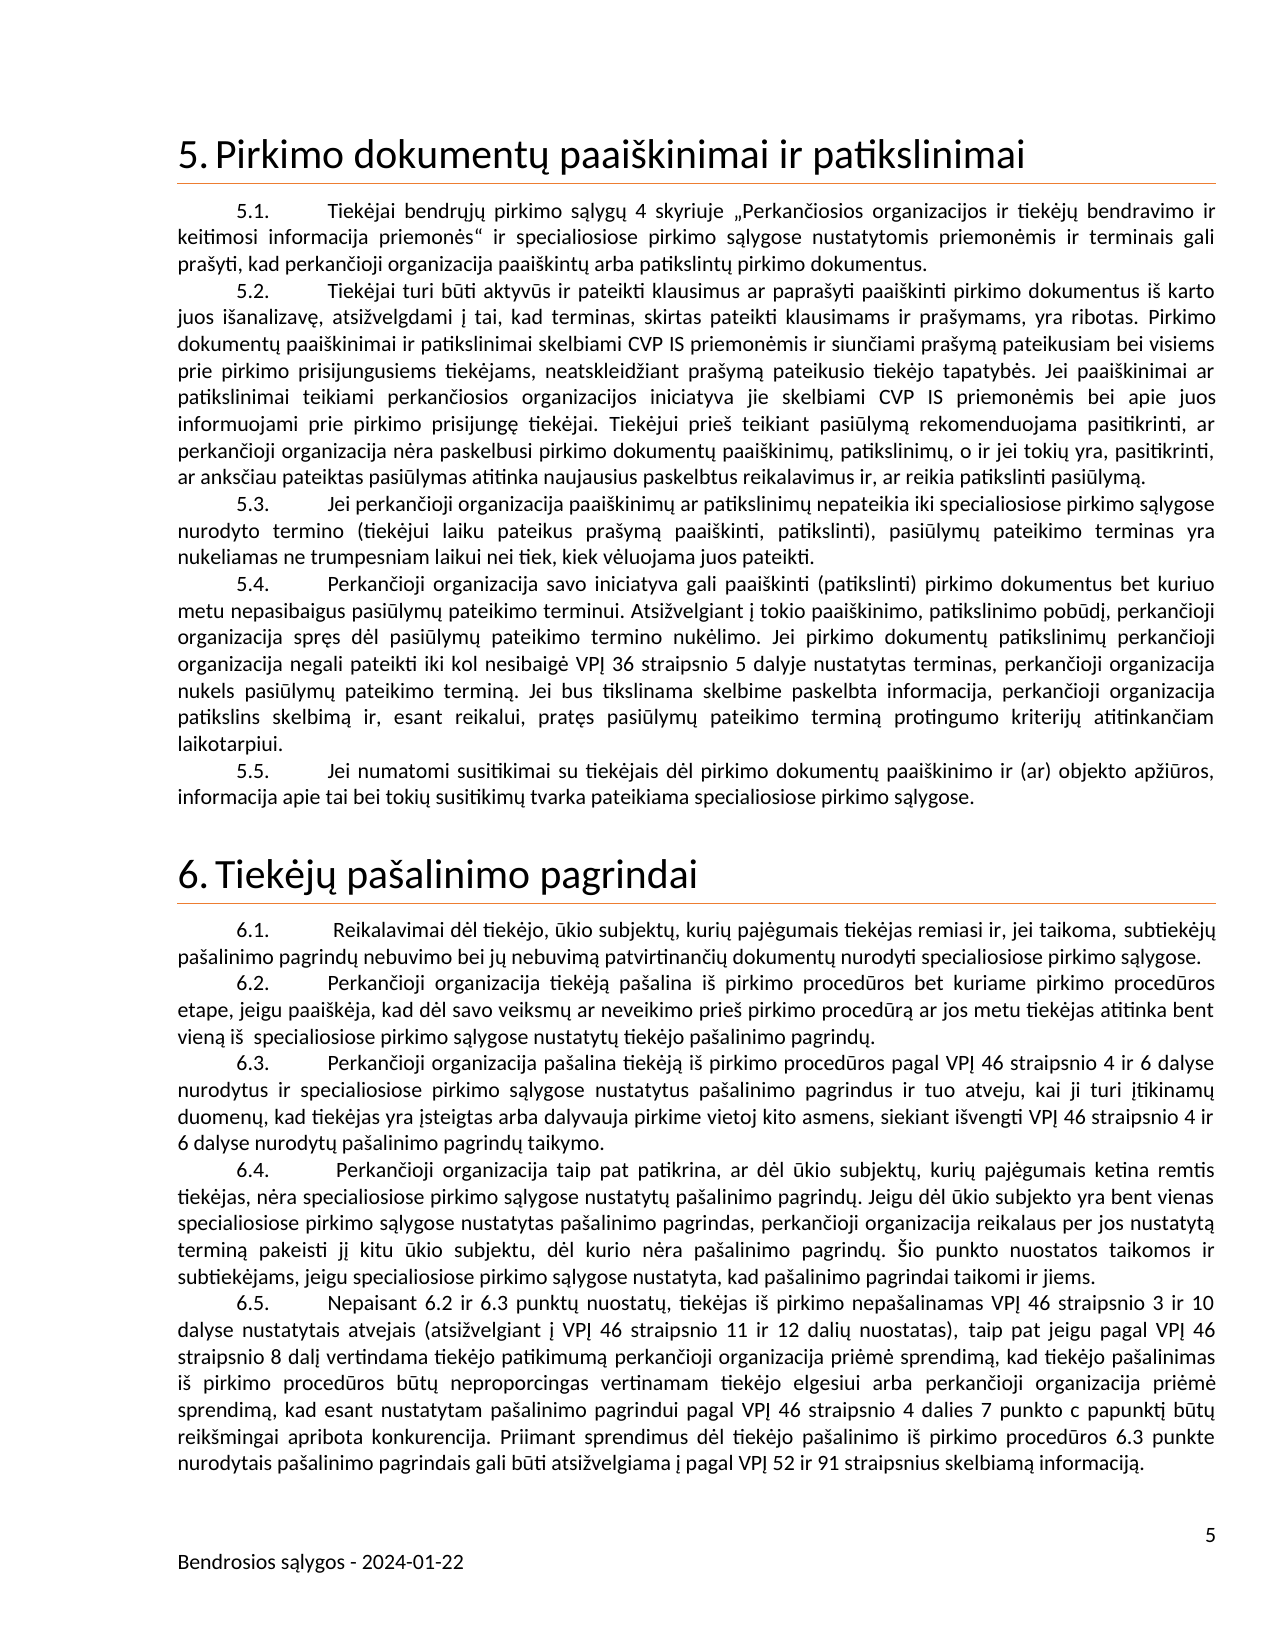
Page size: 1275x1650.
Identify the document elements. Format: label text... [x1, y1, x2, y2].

list Reikalavimai dėl tiekėjo, ūkio subjektų, kurių pajėgumais tiekėjas remiasi ir, jei taikoma, subtiekėjų pašalinimo pagrindų nebuvimo bei jų nebuvimą patvirtinančių dokumentų nurodyti specialiosiose pirkimo sąlygose. [177, 916, 1216, 969]
list Perkančioji organizacija pašalina tiekėją iš pirkimo procedūros pagal VPĮ 46 straipsnio 4 ir 6 dalyse nurodytus ir specialiosiose pirkimo sąlygose nustatytus pašalinimo pagrindus ir tuo atveju, kai ji turi įtikinamų duomenų, kad tiekėjas yra įsteigtas arba dalyvauja pirkime vietoj kito asmens, siekiant išvengti VPĮ 46 straipsnio 4 ir 6 dalyse nurodytų pašalinimo pagrindų taikymo. [177, 1049, 1216, 1156]
subtitle Pirkimo dokumentų paaiškinimai ir patikslinimai [177, 128, 1216, 183]
list Tiekėjai bendrųjų pirkimo sąlygų 4 skyriuje „Perkančiosios organizacijos ir tiekėjų bendravimo ir keitimosi informacija priemonės“ ir specialiosiose pirkimo sąlygose nustatytomis priemonėmis ir terminais gali prašyti, kad perkančioji organizacija paaiškintų arba patikslintų pirkimo dokumentus. [177, 197, 1216, 277]
list Perkančioji organizacija tiekėją pašalina iš pirkimo procedūros bet kuriame pirkimo procedūros etape, jeigu paaiškėja, kad dėl savo veiksmų ar neveikimo prieš pirkimo procedūrą ar jos metu tiekėjas atitinka bent vieną iš specialiosiose pirkimo sąlygose nustatytų tiekėjo pašalinimo pagrindų. [177, 969, 1216, 1049]
list Perkančioji organizacija savo iniciatyva gali paaiškinti (patikslinti) pirkimo dokumentus bet kuriuo metu nepasibaigus pasiūlymų pateikimo terminui. Atsižvelgiant į tokio paaiškinimo, patikslinimo pobūdį, perkančioji organizacija spręs dėl pasiūlymų pateikimo termino nukėlimo. Jei pirkimo dokumentų patikslinimų perkančioji organizacija negali pateikti iki kol nesibaigė VPĮ 36 straipsnio 5 dalyje nustatytas terminas, perkančioji organizacija nukels pasiūlymų pateikimo terminą. Jei bus tikslinama skelbime paskelbta informacija, perkančioji organizacija patikslins skelbimą ir, esant reikalui, pratęs pasiūlymų pateikimo terminą protingumo kriterijų atitinkančiam laikotarpiui. [177, 570, 1216, 757]
subtitle Tiekėjų pašalinimo pagrindai [177, 848, 1216, 903]
list Tiekėjai turi būti aktyvūs ir pateikti klausimus ar paprašyti paaiškinti pirkimo dokumentus iš karto juos išanalizavę, atsižvelgdami į tai, kad terminas, skirtas pateikti klausimams ir prašymams, yra ribotas. Pirkimo dokumentų paaiškinimai ir patikslinimai skelbiami CVP IS priemonėmis ir siunčiami prašymą pateikusiam bei visiems prie pirkimo prisijungusiems tiekėjams, neatskleidžiant prašymą pateikusio tiekėjo tapatybės. Jei paaiškinimai ar patikslinimai teikiami perkančiosios organizacijos iniciatyva jie skelbiami CVP IS priemonėmis bei apie juos informuojami prie pirkimo prisijungę tiekėjai. Tiekėjui prieš teikiant pasiūlymą rekomenduojama pasitikrinti, ar perkančioji organizacija nėra paskelbusi pirkimo dokumentų paaiškinimų, patikslinimų, o ir jei tokių yra, pasitikrinti, ar anksčiau pateiktas pasiūlymas atitinka naujausius paskelbtus reikalavimus ir, ar reikia patikslinti pasiūlymą. [177, 277, 1216, 490]
list Nepaisant 6.2 ir 6.3 punktų nuostatų, tiekėjas iš pirkimo nepašalinamas VPĮ 46 straipsnio 3 ir 10 dalyse nustatytais atvejais (atsižvelgiant į VPĮ 46 straipsnio 11 ir 12 dalių nuostatas), taip pat jeigu pagal VPĮ 46 straipsnio 8 dalį vertindama tiekėjo patikimumą perkančioji organizacija priėmė sprendimą, kad tiekėjo pašalinimas iš pirkimo procedūros būtų neproporcingas vertinamam tiekėjo elgesiui arba perkančioji organizacija priėmė sprendimą, kad esant nustatytam pašalinimo pagrindui pagal VPĮ 46 straipsnio 4 dalies 7 punkto c papunktį būtų reikšmingai apribota konkurencija. Priimant sprendimus dėl tiekėjo pašalinimo iš pirkimo procedūros 6.3 punkte nurodytais pašalinimo pagrindais gali būti atsižvelgiama į pagal VPĮ 52 ir 91 straipsnius skelbiamą informaciją. [177, 1289, 1216, 1476]
list Jei numatomi susitikimai su tiekėjais dėl pirkimo dokumentų paaiškinimo ir (ar) objekto apžiūros, informacija apie tai bei tokių susitikimų tvarka pateikiama specialiosiose pirkimo sąlygose. [177, 757, 1216, 810]
list Jei perkančioji organizacija paaiškinimų ar patikslinimų nepateikia iki specialiosiose pirkimo sąlygose nurodyto termino (tiekėjui laiku pateikus prašymą paaiškinti, patikslinti), pasiūlymų pateikimo terminas yra nukeliamas ne trumpesniam laikui nei tiek, kiek vėluojama juos pateikti. [177, 490, 1216, 570]
list Perkančioji organizacija taip pat patikrina, ar dėl ūkio subjektų, kurių pajėgumais ketina remtis tiekėjas, nėra specialiosiose pirkimo sąlygose nustatytų pašalinimo pagrindų. Jeigu dėl ūkio subjekto yra bent vienas specialiosiose pirkimo sąlygose nustatytas pašalinimo pagrindas, perkančioji organizacija reikalaus per jos nustatytą terminą pakeisti jį kitu ūkio subjektu, dėl kurio nėra pašalinimo pagrindų. Šio punkto nuostatos taikomos ir subtiekėjams, jeigu specialiosiose pirkimo sąlygose nustatyta, kad pašalinimo pagrindai taikomi ir jiems. [177, 1156, 1216, 1289]
